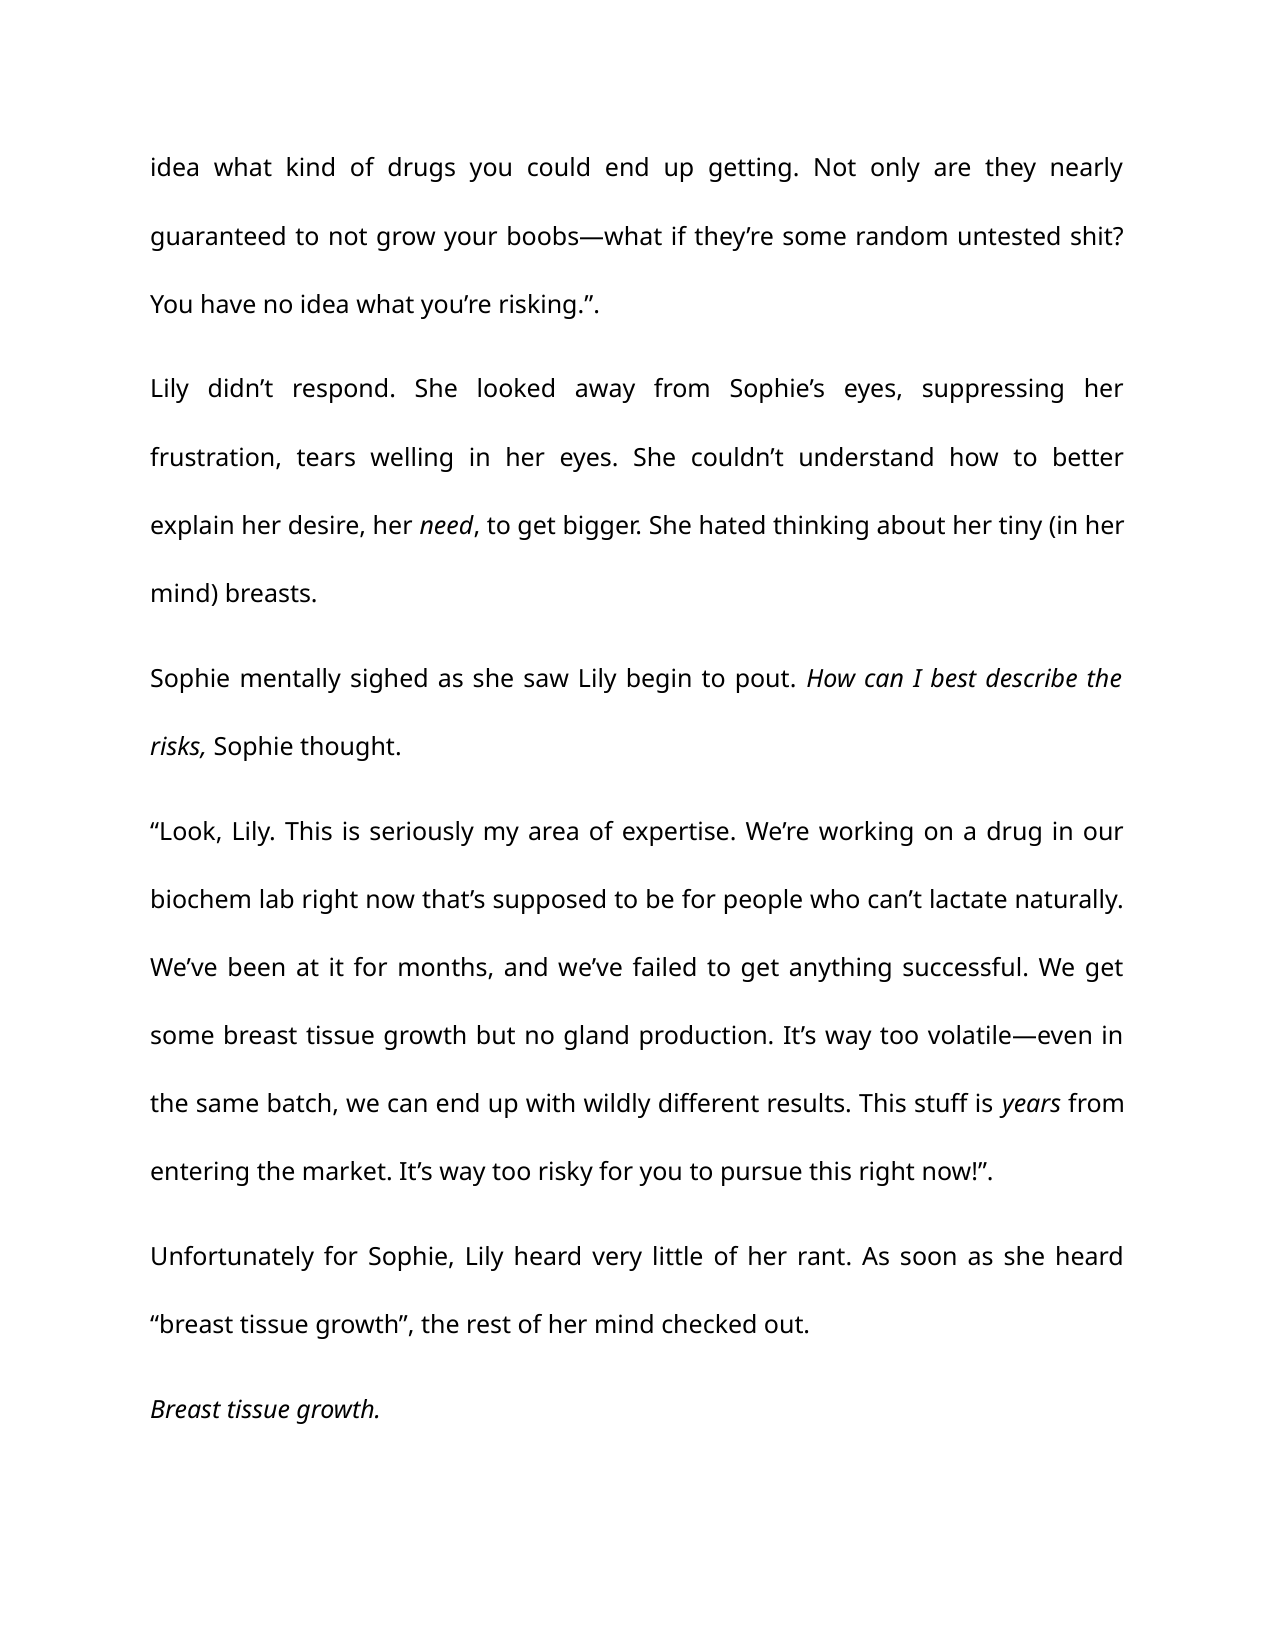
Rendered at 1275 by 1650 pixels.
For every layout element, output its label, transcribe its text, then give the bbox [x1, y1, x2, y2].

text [150, 150, 1125, 320]
text Unfortunately for Sophie, Lily heard very little of her rant. As soon as she heard “breast tissue growth”, the rest of her mind checked out. [150, 1238, 1125, 1341]
text “Look, Lily. This is seriously my area of expertise. We’re working on a drug in our biochem lab right now that’s supposed to be for people who can’t lactate naturally. We’ve been at it for months, and we’ve failed to get anything successful. We get some breast tissue growth but no gland production. It’s way too volatile—even in the same batch, we can end up with wildly different results. This stuff is years from entering the market. It’s way too risky for you to pursue this right now!”. [150, 813, 1125, 1188]
text Lily didn’t respond. She looked away from Sophie’s eyes, suppressing her frustration, tears welling in her eyes. She couldn’t understand how to better explain her desire, her need, to get bigger. She hated thinking about her tiny (in her mind) breasts. [150, 371, 1125, 609]
text Breast tissue growth. [150, 1391, 1125, 1426]
text Sophie mentally sighed as she saw Lily begin to pout. How can I best describe the risks, Sophie thought. [150, 660, 1125, 762]
